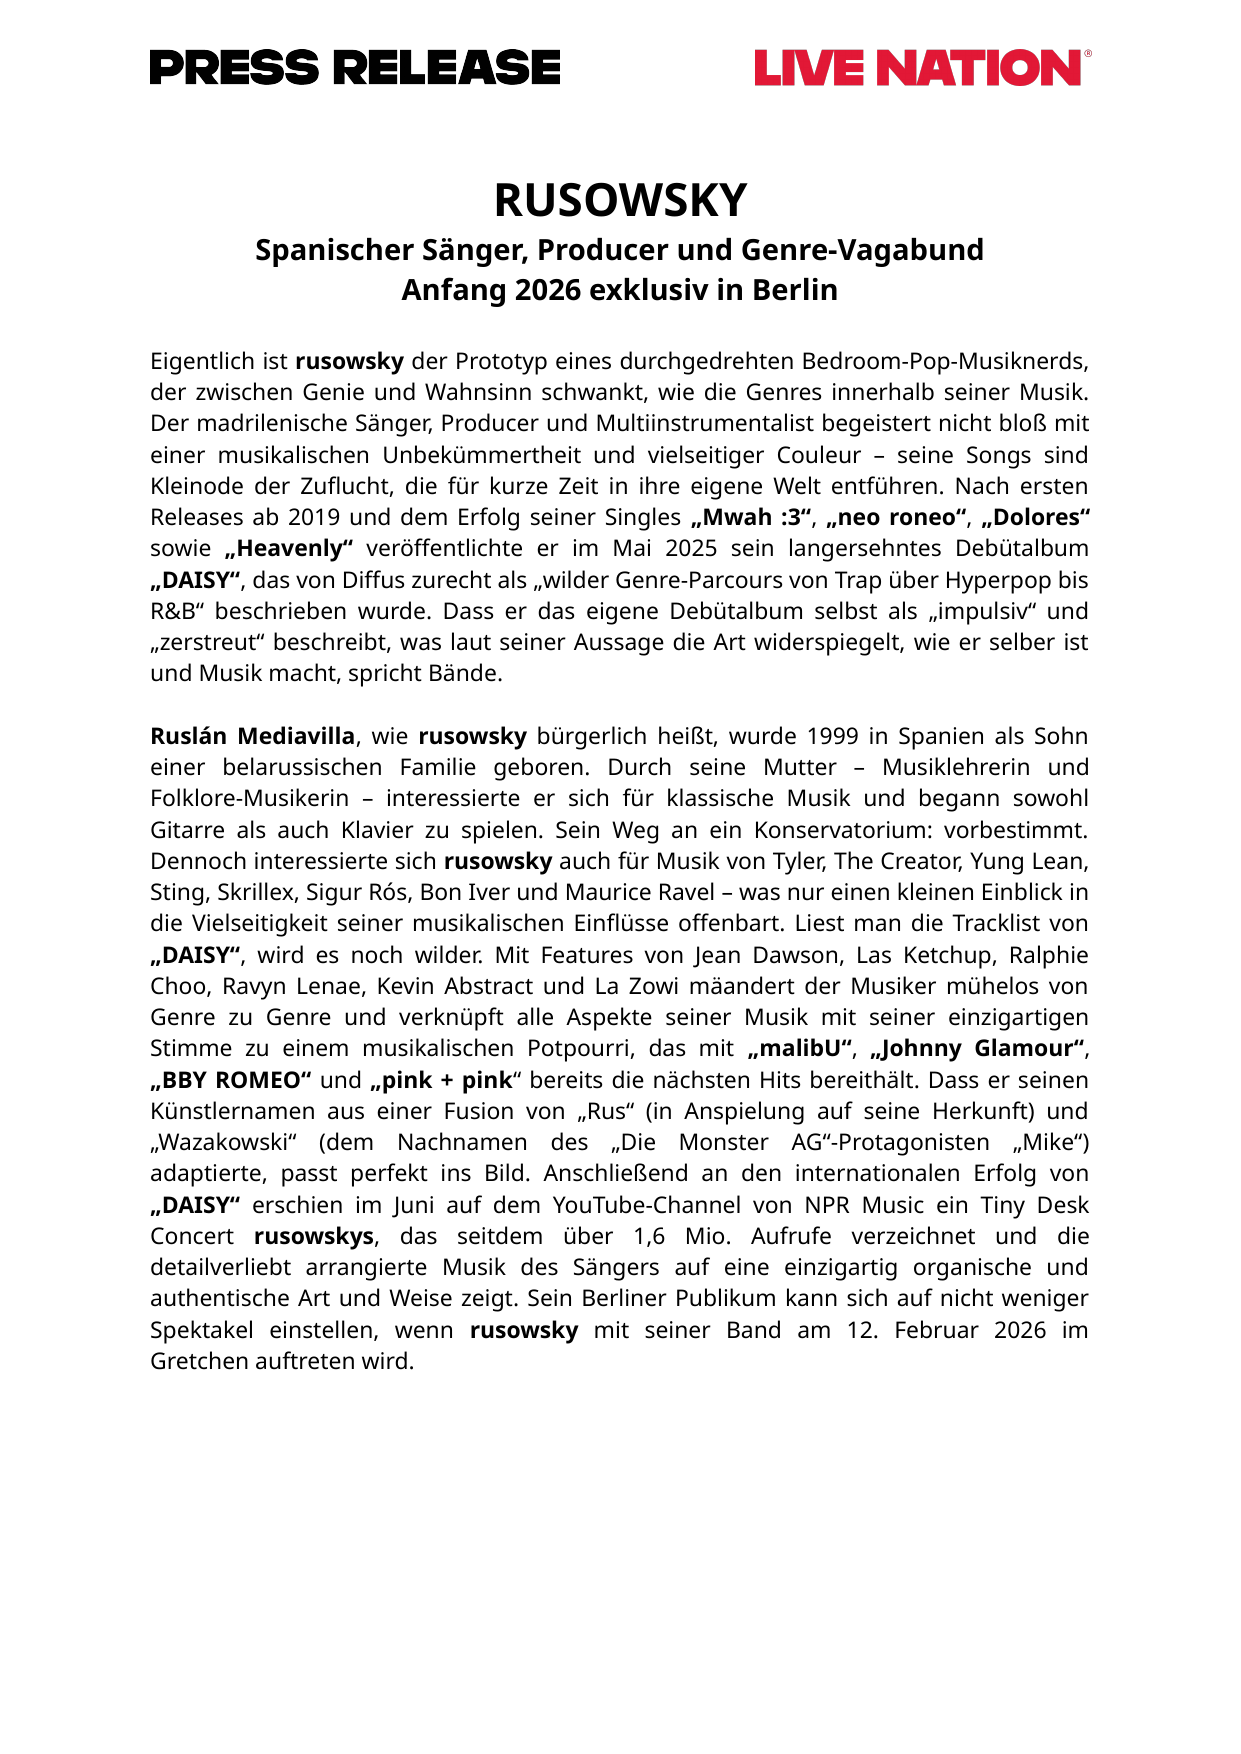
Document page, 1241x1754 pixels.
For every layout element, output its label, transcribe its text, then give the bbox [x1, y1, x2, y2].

text Anfang 2026 exklusiv in Berlin [150, 269, 1090, 309]
text Ruslán Mediavilla, wie rusowsky bürgerlich heißt, wurde 1999 in Spanien als Sohn einer belarussischen Familie geboren. Durch seine Mutter – Musiklehrerin und Folklore-Musikerin – interessierte er sich für klassische Musik und begann sowohl Gitarre als auch Klavier zu spielen. Sein Weg an ein Konservatorium: vorbestimmt. Dennoch interessierte sich rusowsky auch für Musik von Tyler, The Creator, Yung Lean, Sting, Skrillex, Sigur Rós, Bon Iver und Maurice Ravel – was nur einen kleinen Einblick in die Vielseitigkeit seiner musikalischen Einflüsse offenbart. Liest man die Tracklist von „DAISY“, wird es noch wilder. Mit Features von Jean Dawson, Las Ketchup, Ralphie Choo, Ravyn Lenae, Kevin Abstract und La Zowi mäandert der Musiker mühelos von Genre zu Genre und verknüpft alle Aspekte seiner Musik mit seiner einzigartigen Stimme zu einem musikalischen Potpourri, das mit „malibU“, „Johnny Glamour“, „BBY ROMEO“ und „pink + pink“ bereits die nächsten Hits bereithält. Dass er seinen Künstlernamen aus einer Fusion von „Rus“ (in Anspielung auf seine Herkunft) und „Wazakowski“ (dem Nachnamen des „Die Monster AG“-Protagonisten „Mike“) adaptierte, passt perfekt ins Bild. Anschließend an den internationalen Erfolg von „DAISY“ erschien im Juni auf dem YouTube-Channel von NPR Music ein Tiny Desk Concert rusowskys, das seitdem über 1,6 Mio. Aufrufe verzeichnet und die detailverliebt arrangierte Musik des Sängers auf eine einzigartig organische und authentische Art und Weise zeigt. Sein Berliner Publikum kann sich auf nicht weniger Spektakel einstellen, wenn rusowsky mit seiner Band am 12. Februar 2026 im Gretchen auftreten wird. [150, 720, 1090, 1376]
text Eigentlich ist rusowsky der Prototyp eines durchgedrehten Bedroom-Pop-Musiknerds, der zwischen Genie und Wahnsinn schwankt, wie die Genres innerhalb seiner Musik. Der madrilenische Sänger, Producer und Multiinstrumentalist begeistert nicht bloß mit einer musikalischen Unbekümmertheit und vielseitiger Couleur – seine Songs sind Kleinode der Zuflucht, die für kurze Zeit in ihre eigene Welt entführen. Nach ersten Releases ab 2019 und dem Erfolg seiner Singles „Mwah :3“, „neo roneo“, „Dolores“ sowie „Heavenly“ veröffentlichte er im Mai 2025 sein langersehntes Debütalbum „DAISY“, das von Diffus zurecht als „wilder Genre-Parcours von Trap über Hyperpop bis R&B“ beschrieben wurde. Dass er das eigene Debütalbum selbst als „impulsiv“ und „zerstreut“ beschreibt, was laut seiner Aussage die Art widerspiegelt, wie er selber ist und Musik macht, spricht Bände. [150, 345, 1090, 688]
picture [755, 49, 1092, 86]
text Spanischer Sänger, Producer und Genre-Vagabund [150, 229, 1090, 269]
title RUSOWSKY [150, 167, 1090, 229]
picture [150, 49, 560, 85]
